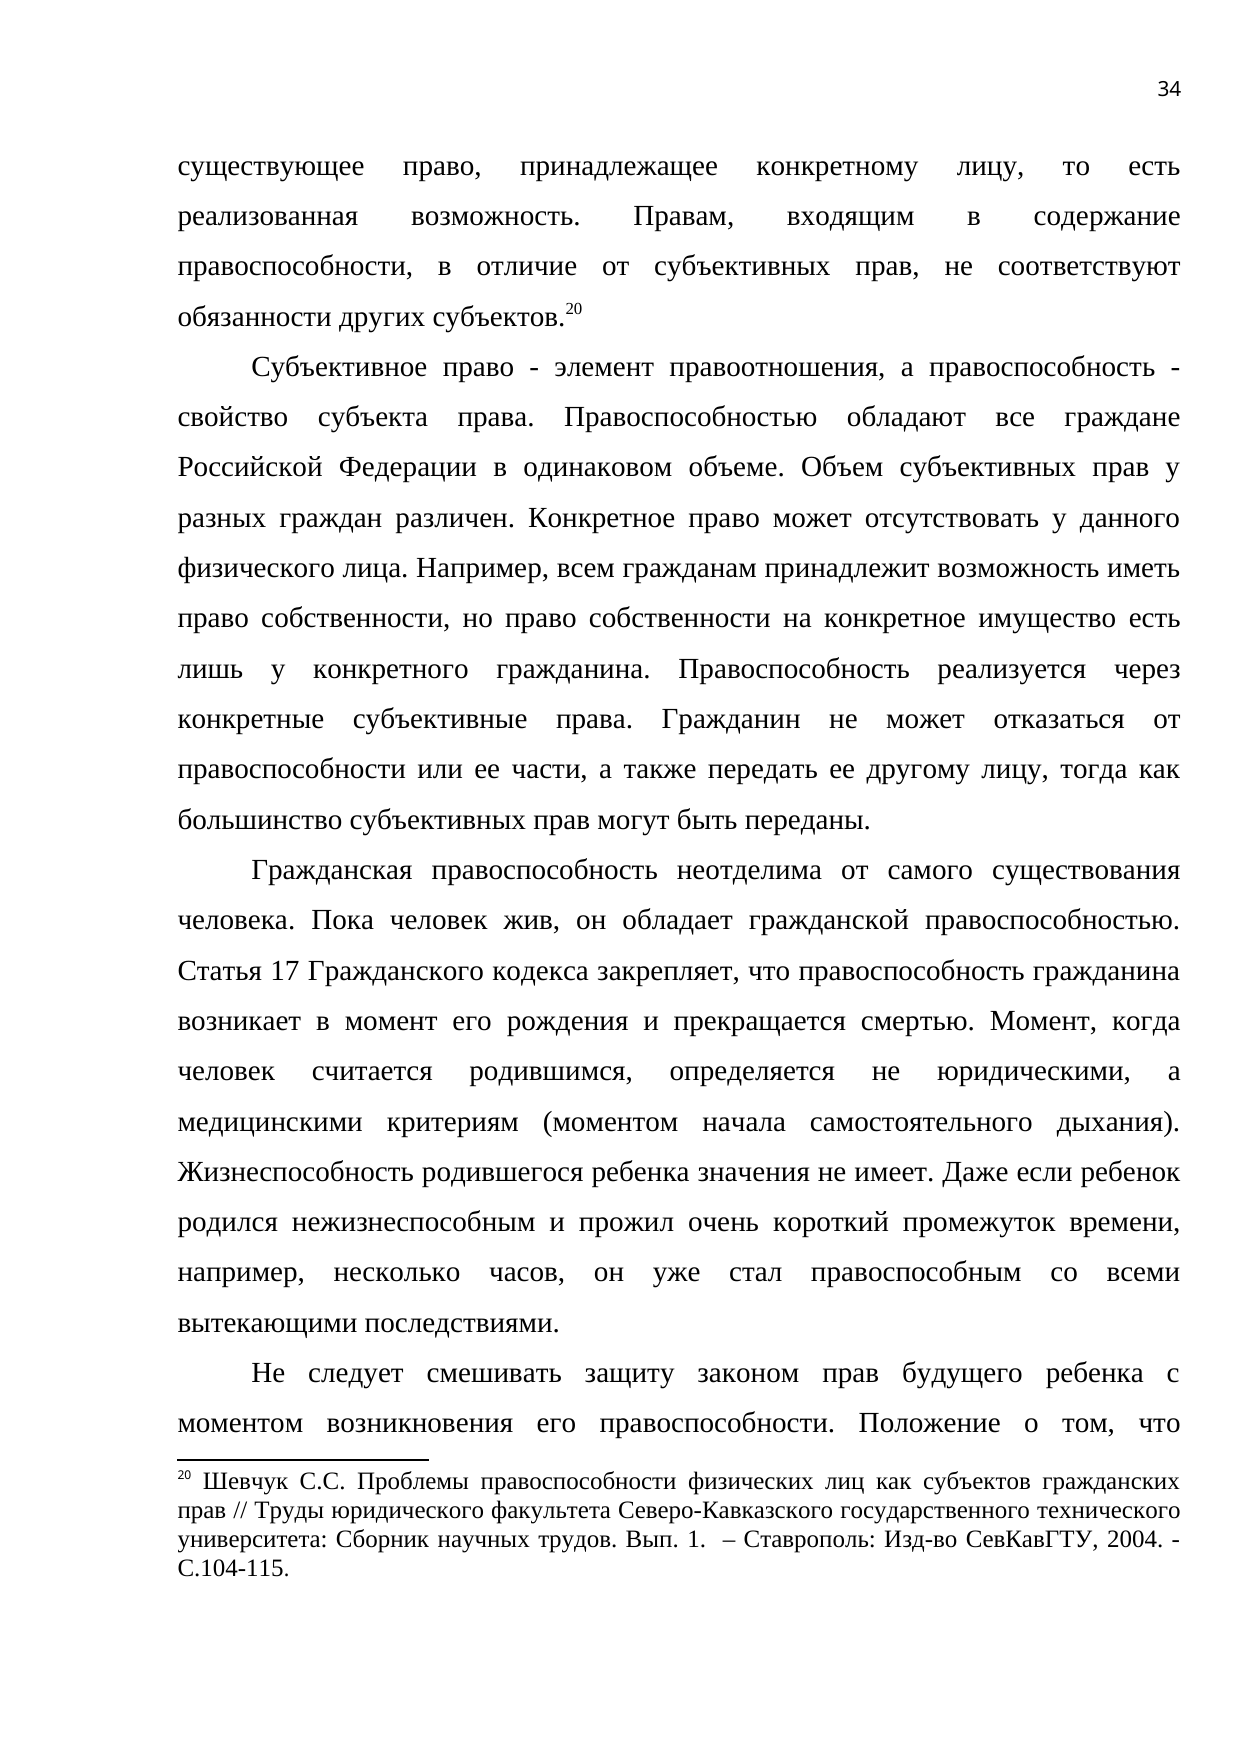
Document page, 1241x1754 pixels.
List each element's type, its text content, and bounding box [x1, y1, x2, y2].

text Субъективное право - элемент правоотношения, а правоспособность - свойство субъекта права. Правоспособностью обладают все граждане Российской Федерации в одинаковом объеме. Объем субъективных прав у разных граждан различен. Конкретное право может отсутствовать у данного физического лица. Например, всем гражданам принадлежит возможность иметь право собственности, но право собственности на конкретное имущество есть лишь у конкретного гражданина. Правоспособность реализуется через конкретные субъективные права. Гражданин не может отказаться от правоспособности или ее части, а также передать ее другому лицу, тогда как большинство субъективных прав могут быть переданы. [177, 349, 1181, 835]
text Гражданская правоспособность неотделима от самого существования человека. Пока человек жив, он обладает гражданской правоспособностью. Статья 17 Гражданского кодекса закрепляет, что правоспособность гражданина возникает в момент его рождения и прекращается смертью. Момент, когда человек считается родившимся, определяется не юридическими, а медицинскими критериям (моментом начала самостоятельного дыхания). Жизнеспособность родившегося ребенка значения не имеет. Даже если ребенок родился нежизнеспособным и прожил очень короткий промежуток времени, например, несколько часов, он уже стал правоспособным со всеми вытекающими последствиями. [177, 852, 1181, 1338]
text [177, 1355, 1181, 1439]
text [177, 148, 1181, 332]
